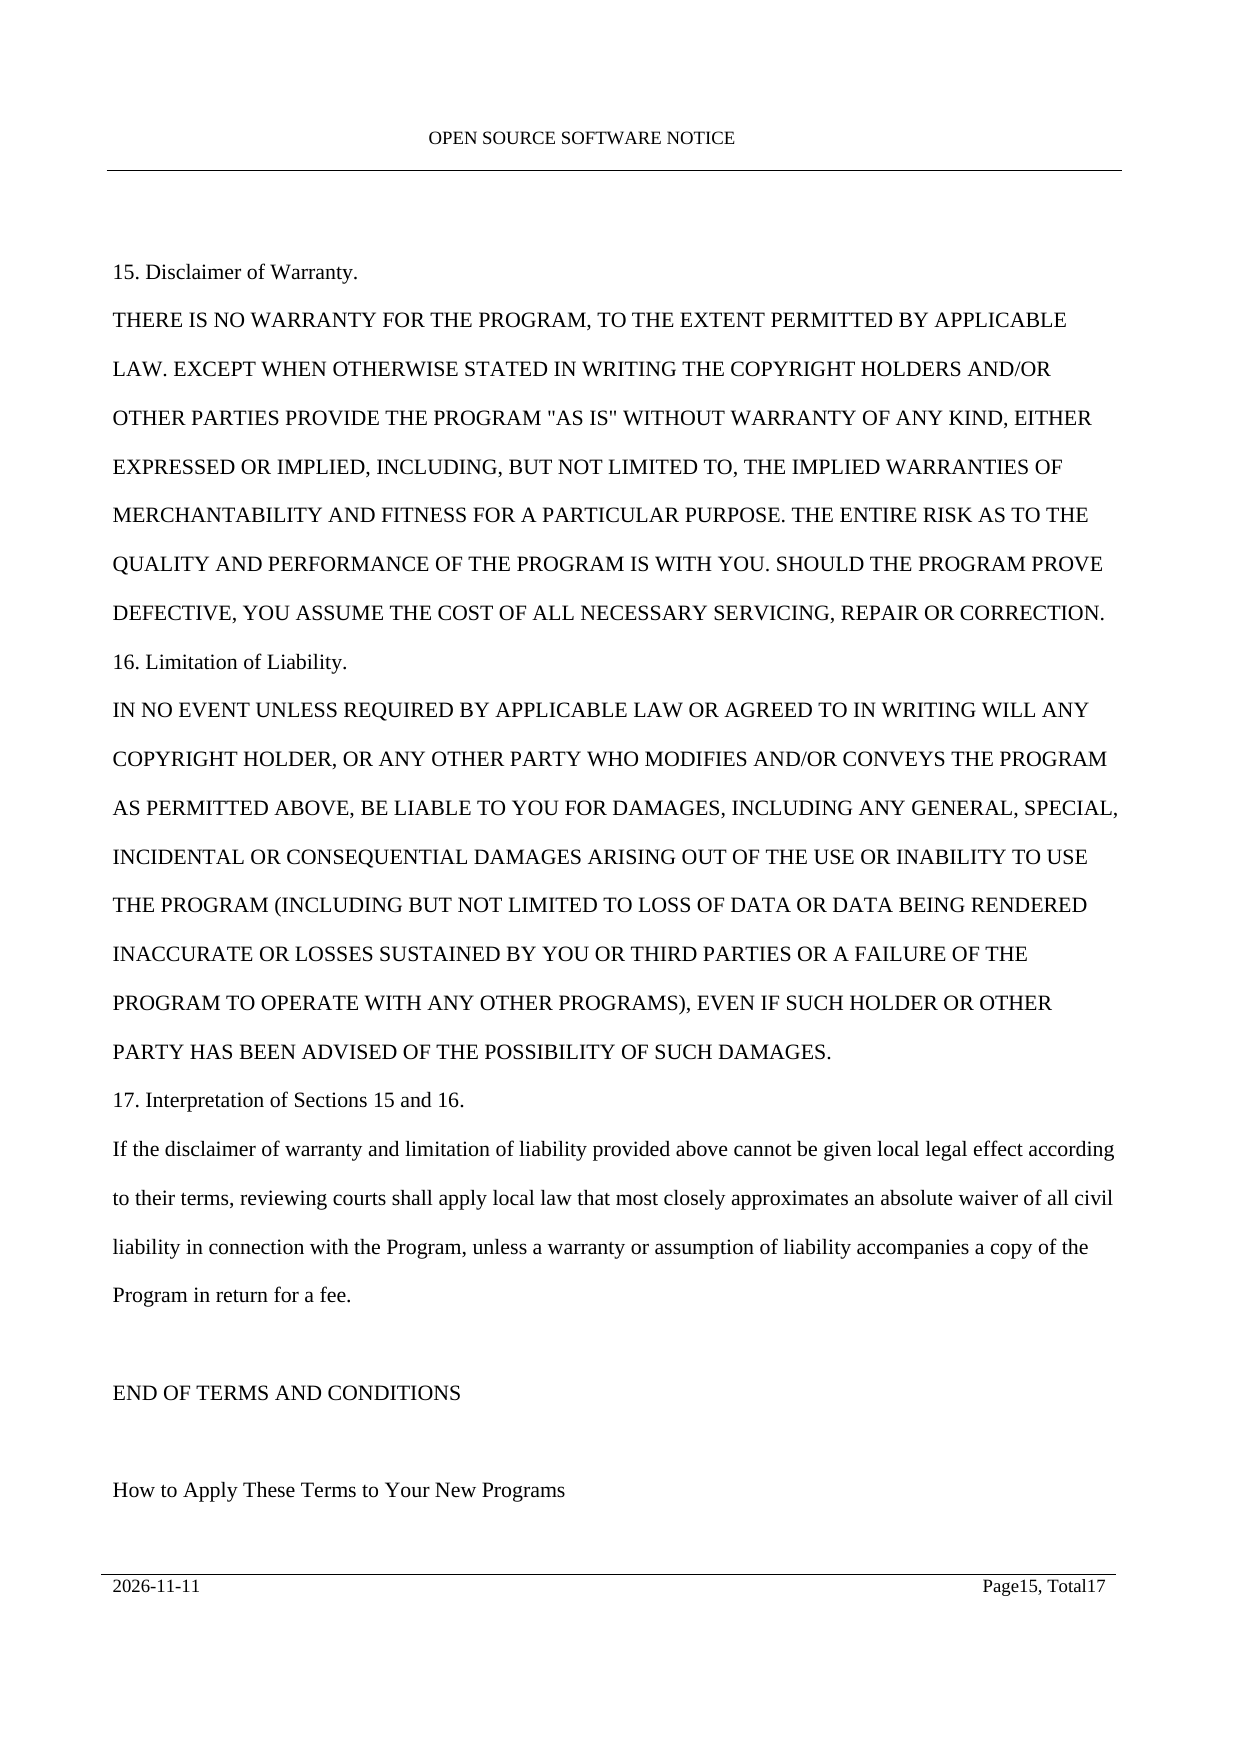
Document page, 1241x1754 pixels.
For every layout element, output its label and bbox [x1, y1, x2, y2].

text [112, 206, 1128, 1506]
